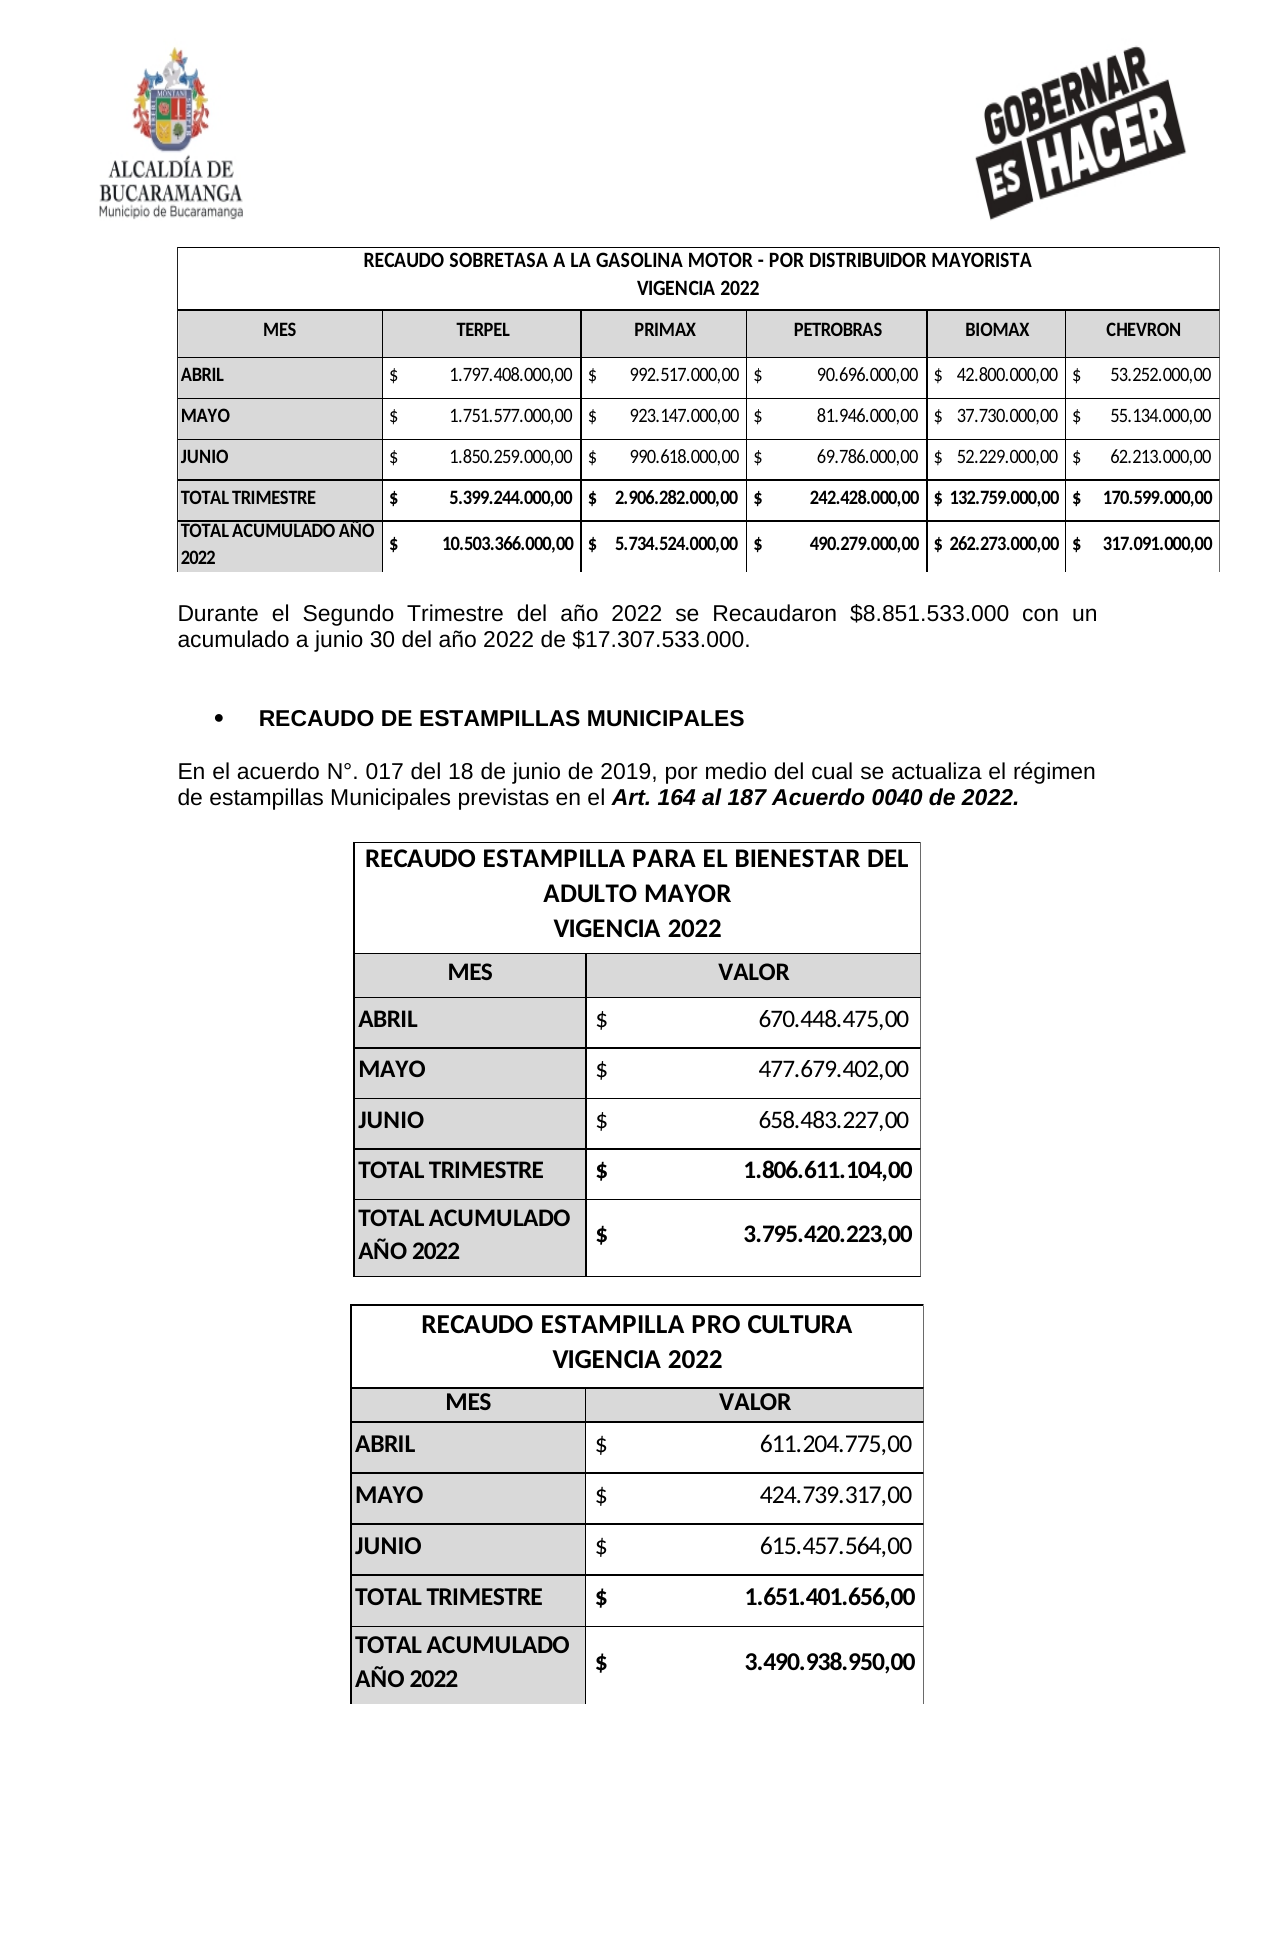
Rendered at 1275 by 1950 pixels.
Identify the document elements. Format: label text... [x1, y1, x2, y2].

picture [1066, 358, 1217, 398]
list RECAUDO DE ESTAMPILLAS MUNICIPALES [215, 705, 1098, 731]
picture [1066, 481, 1217, 520]
picture [928, 481, 1065, 520]
picture [747, 358, 926, 398]
picture [58, 0, 1217, 1950]
picture [928, 399, 1065, 439]
picture [1066, 399, 1217, 439]
picture [582, 399, 746, 439]
picture [178, 248, 1217, 309]
picture [582, 440, 746, 479]
text En el acuerdo N°. 017 del 18 de junio de 2019, por medio del cual se actualiza el régimen de estampillas Municipales previstas en el Art. 164 al 187 Acuerdo 0040 de 2022. [177, 758, 1098, 811]
picture [747, 399, 926, 439]
picture [928, 358, 1065, 398]
picture [383, 440, 580, 479]
picture [383, 399, 580, 439]
picture [383, 481, 580, 520]
picture [747, 481, 926, 520]
picture [928, 440, 1065, 479]
picture [582, 358, 746, 398]
picture [582, 481, 746, 520]
picture [747, 440, 926, 479]
picture [1066, 440, 1217, 479]
picture [383, 358, 580, 398]
text Durante el Segundo Trimestre del año 2022 se Recaudaron $8.851.533.000 con un acumulado a junio 30 del año 2022 de $17.307.533.000. [177, 600, 1098, 652]
